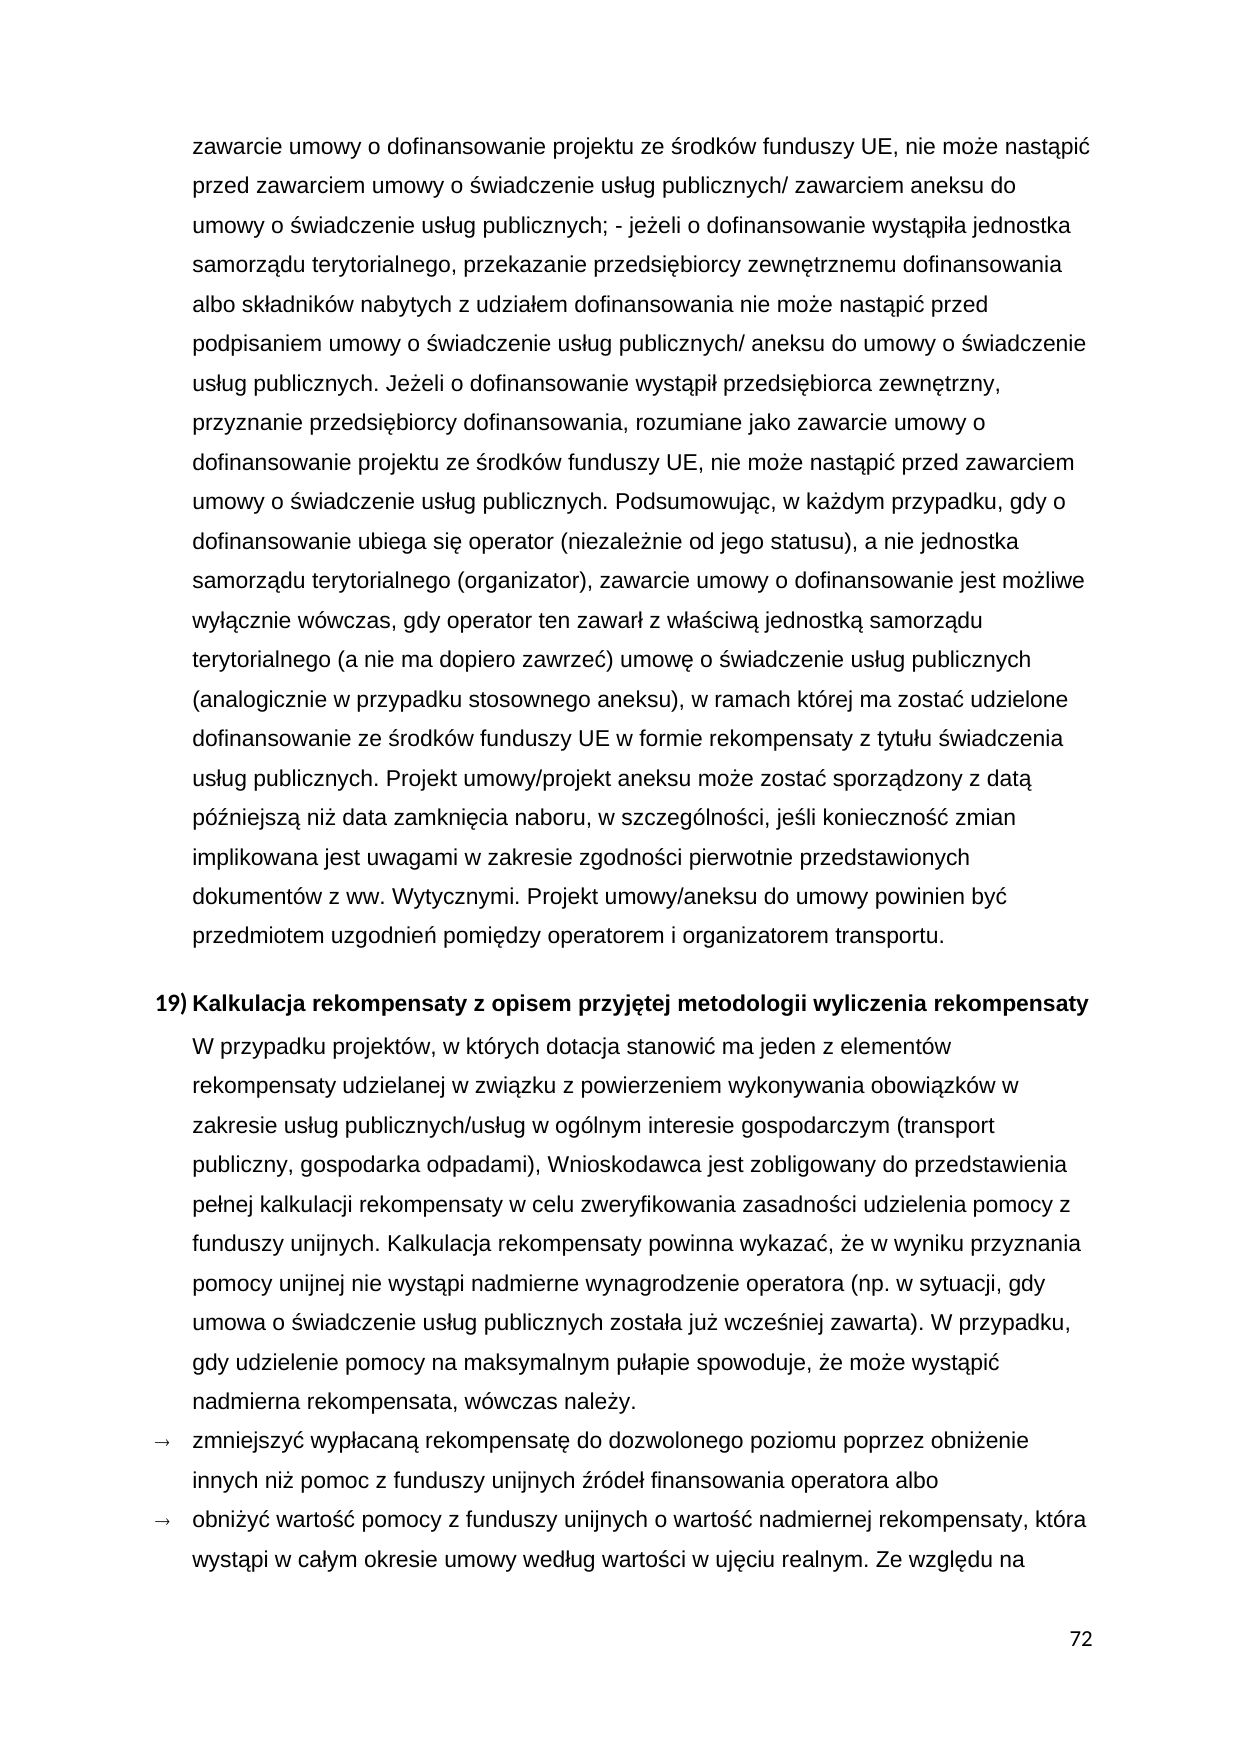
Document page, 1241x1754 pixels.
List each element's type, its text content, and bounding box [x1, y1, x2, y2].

list W przypadku projektów, w których dotacja stanowić ma jeden z elementów rekompensaty udzielanej w związku z powierzeniem wykonywania obowiązków w zakresie usług publicznych/usług w ogólnym interesie gospodarczym (transport publiczny, gospodarka odpadami), Wnioskodawca jest zobligowany do przedstawienia pełnej kalkulacji rekompensaty w celu zweryfikowania zasadności udzielenia pomocy z funduszy unijnych. Kalkulacja rekompensaty powinna wykazać, że w wyniku przyznania pomocy unijnej nie wystąpi nadmierne wynagrodzenie operatora (np. w sytuacji, gdy umowa o świadczenie usług publicznych została już wcześniej zawarta). W przypadku, gdy udzielenie pomocy na maksymalnym pułapie spowoduje, że może wystąpić nadmierna rekompensata, wówczas należy. [192, 1033, 1092, 1414]
text zmniejszyć wypłacaną rekompensatę do dozwolonego poziomu poprzez obniżenie innych niż pomoc z funduszy unijnych źródeł finansowania operatora albo [154, 1427, 1092, 1493]
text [155, 133, 1092, 949]
text Kalkulacja rekompensaty z opisem przyjętej metodologii wyliczenia rekompensaty [154, 987, 1092, 1017]
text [155, 1506, 1092, 1572]
